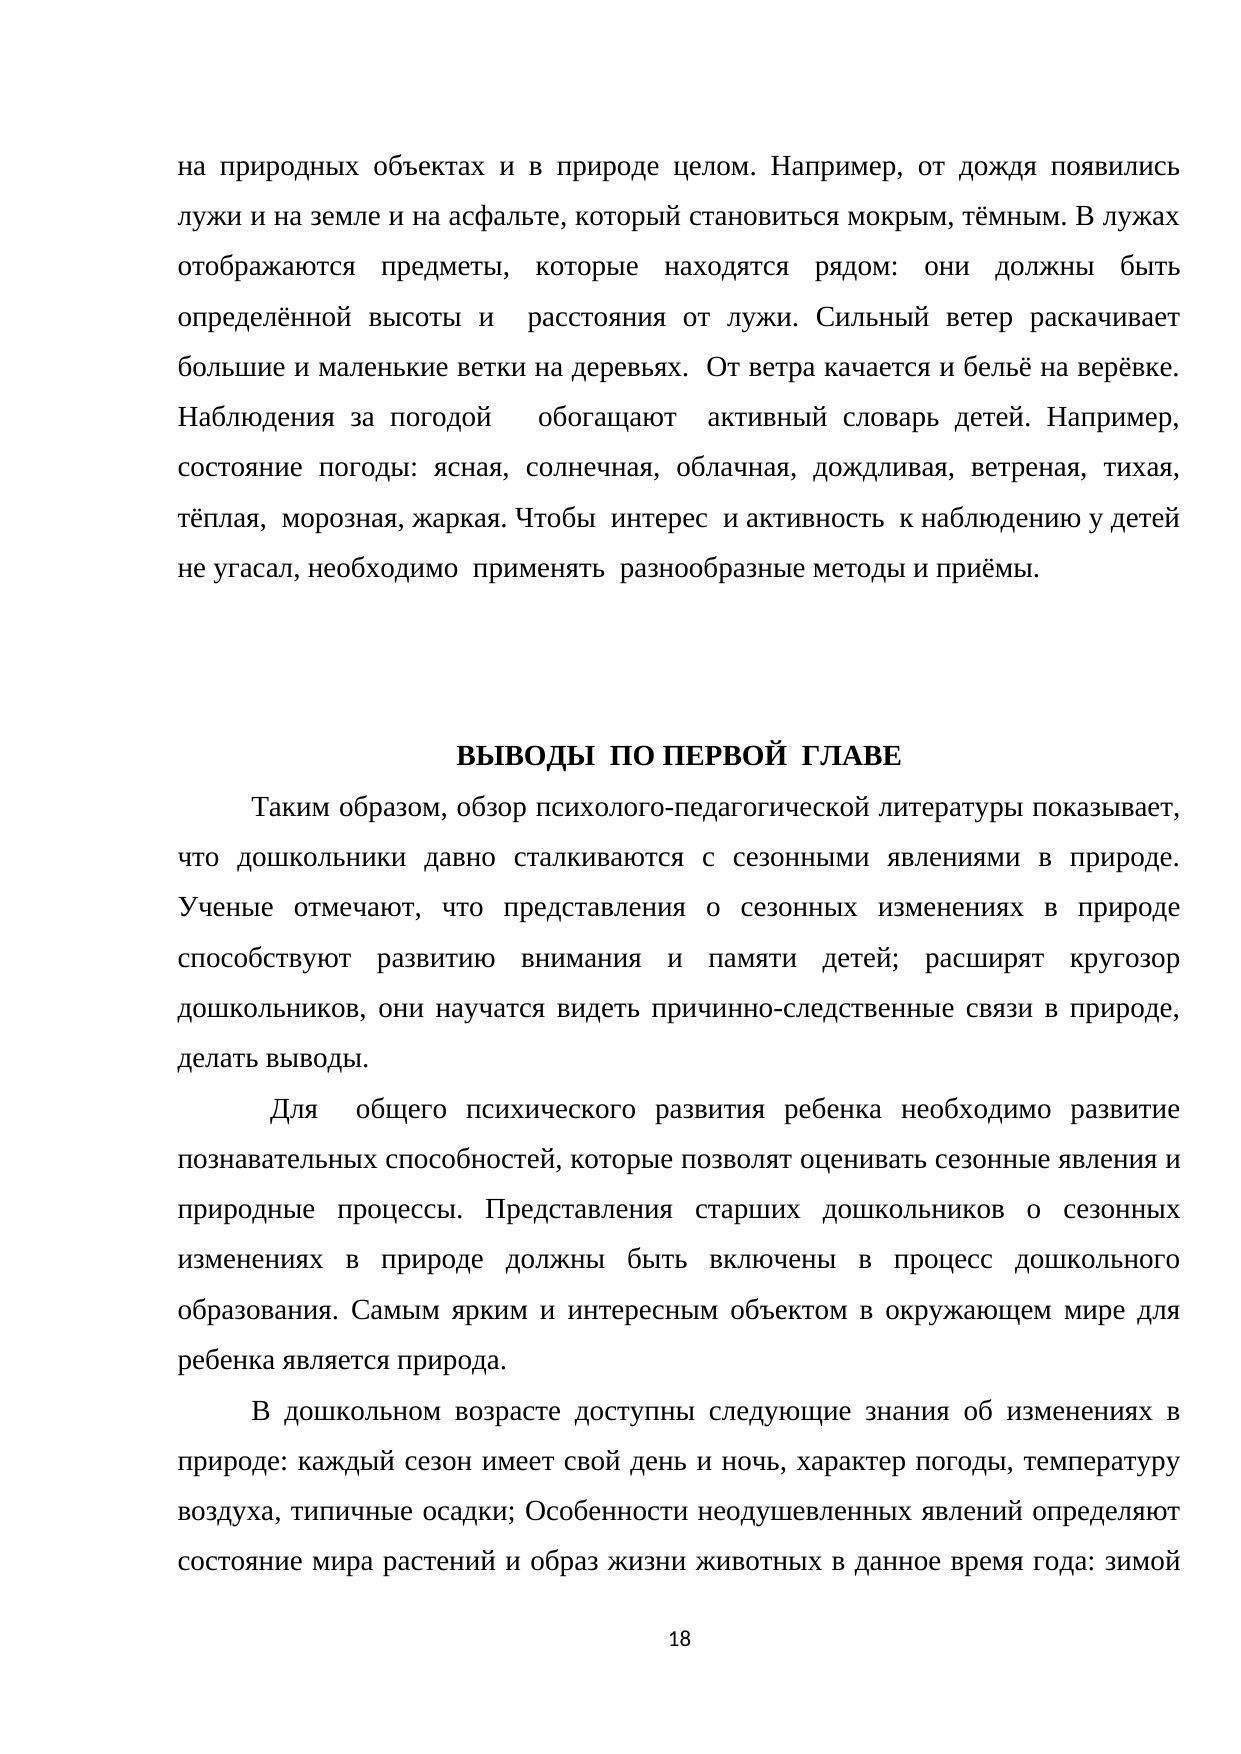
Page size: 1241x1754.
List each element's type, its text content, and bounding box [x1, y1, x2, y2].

text Для общего психического развития ребенка необходимо развитие познавательных способностей, которые позволят оценивать сезонные явления и природные процессы. Представления старших дошкольников о сезонных изменениях в природе должны быть включены в процесс дошкольного образования. Самым ярким и интересным объектом в окружающем мире для ребенка является природа. [177, 1091, 1181, 1376]
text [177, 1393, 1181, 1577]
text ВЫВОДЫ ПО ПЕРВОЙ ГЛАВЕ [177, 738, 1181, 772]
text Таким образом, обзор психолого-педагогической литературы показывает, что дошкольники давно сталкиваются с сезонными явлениями в природе. Ученые отмечают, что представления о сезонных изменениях в природе способствуют развитию внимания и памяти детей; расширят кругозор дошкольников, они научатся видеть причинно-следственные связи в природе, делать выводы. [177, 789, 1181, 1074]
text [177, 148, 1181, 584]
